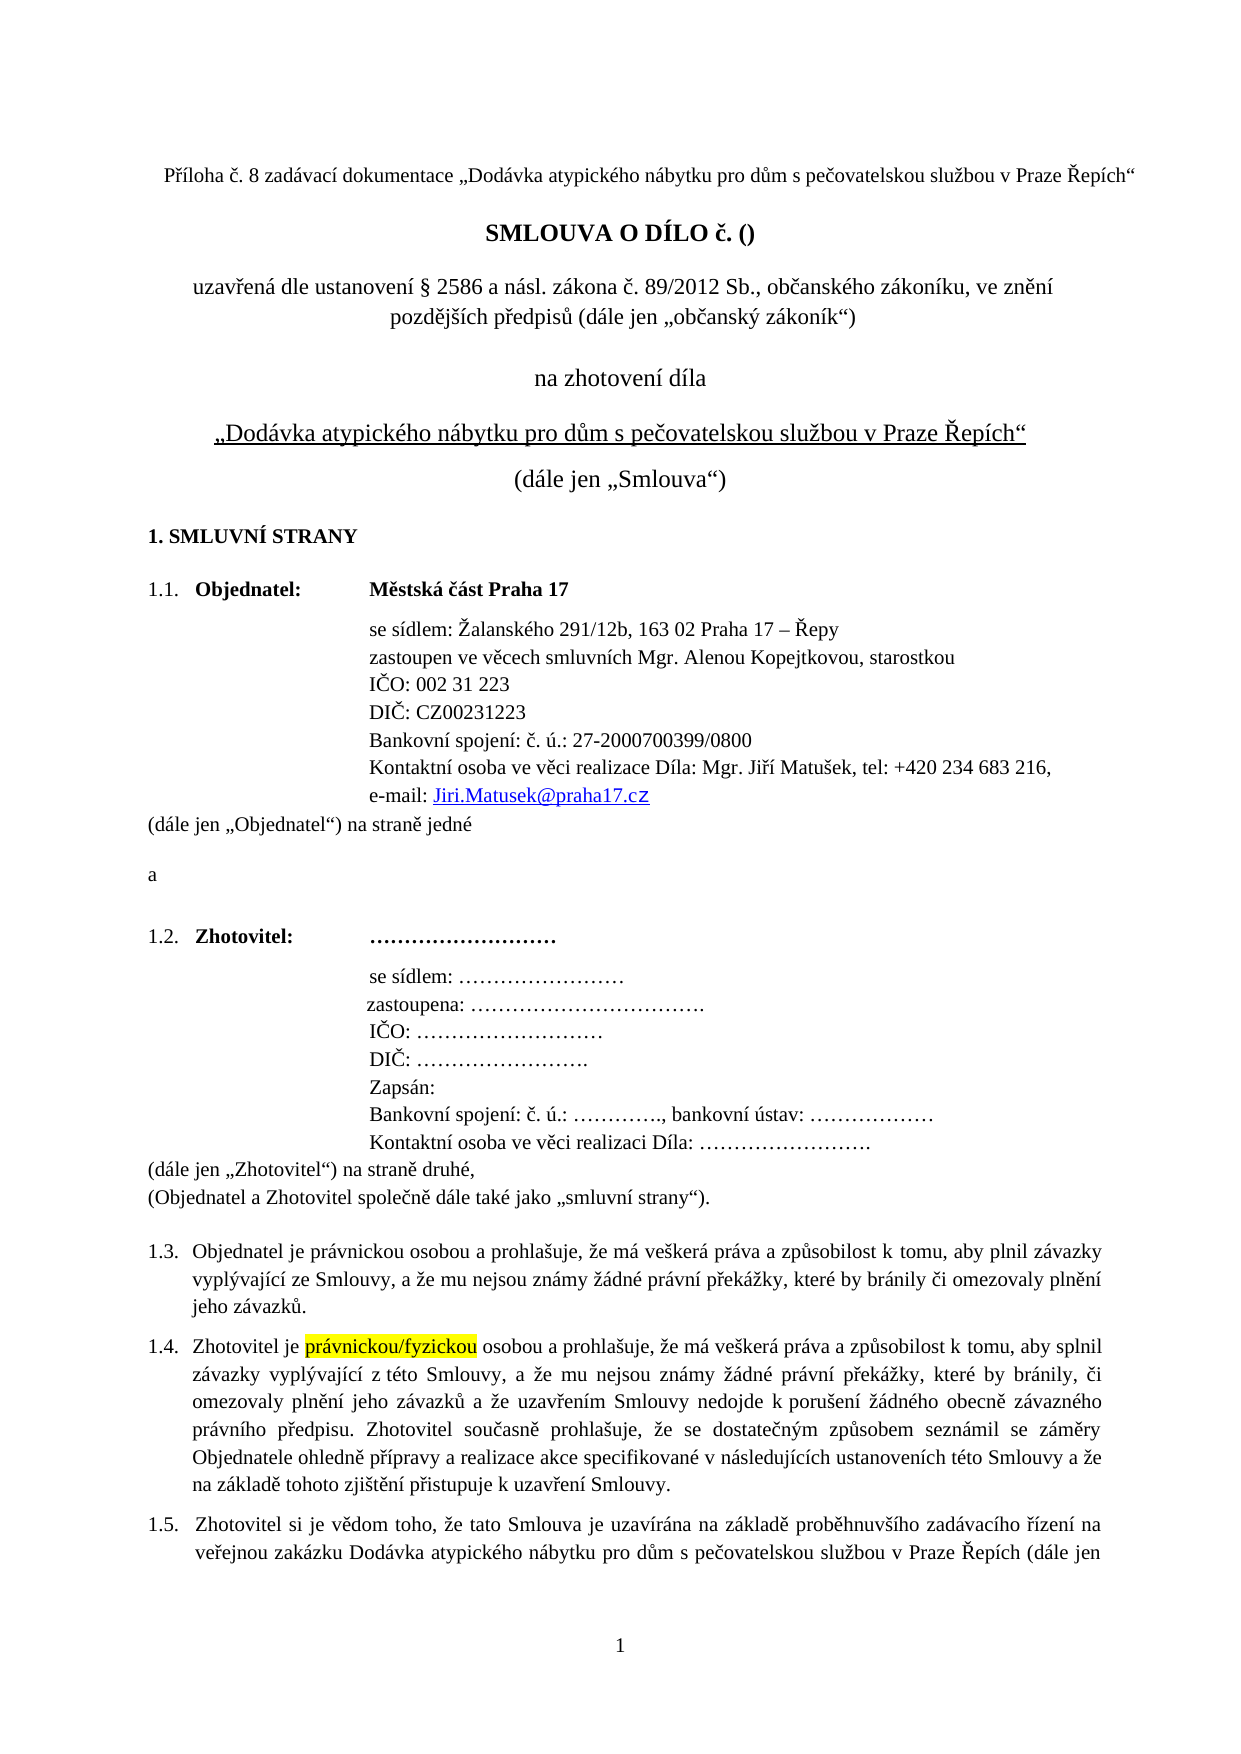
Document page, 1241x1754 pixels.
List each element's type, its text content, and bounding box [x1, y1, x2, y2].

list Objednatel: Městská část Praha 17 [148, 577, 1102, 601]
text Příloha č. 8 zadávací dokumentace „Dodávka atypického nábytku pro dům s pečovatelskou službou v Praze Řepích“ [148, 162, 1152, 187]
text (Objednatel a Zhotovitel společně dále také jako „smluvní strany“). [148, 1185, 1102, 1209]
text Kontaktní osoba ve věci realizaci Díla: ……………………. [148, 1130, 1063, 1154]
text uzavřená dle ustanovení § 2586 a násl. zákona č. 89/2012 Sb., občanského zákoníku, ve znění pozdějších předpisů (dále jen „občanský zákoník“) [148, 273, 1099, 329]
text zastoupena: ……………………………. [148, 992, 1063, 1016]
text „Dodávka atypického nábytku pro dům s pečovatelskou službou v Praze Řepích“ [148, 418, 1093, 447]
text zastoupen ve věcech smluvních Mgr. Alenou Kopejtkovou, starostkou [369, 645, 1093, 669]
text se sídlem: …………………… [148, 964, 1063, 988]
text a [148, 862, 1063, 886]
text (dále jen „Smlouva“) [148, 464, 1093, 493]
text DIČ: CZ00231223 [369, 700, 1093, 724]
text Bankovní spojení: č. ú.: …………., bankovní ústav: ……………… [148, 1102, 1063, 1126]
text (dále jen „Objednatel“) na straně jedné [148, 812, 1093, 836]
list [148, 1512, 1102, 1564]
text DIČ: ……………………. [148, 1047, 1063, 1071]
list Objednatel je právnickou osobou a prohlašuje, že má veškerá práva a způsobilost k tomu, aby plnil závazky vyplývající ze Smlouvy, a že mu nejsou známy žádné právní překážky, které by bránily či omezovaly plnění jeho závazků. [148, 1239, 1102, 1318]
list Zhotovitel: ……………………… [148, 924, 1102, 948]
list Zhotovitel je právnickou/fyzickou osobou a prohlašuje, že má veškerá práva a způsobilost k tomu, aby splnil závazky vyplývající z této Smlouvy, a že mu nejsou známy žádné právní překážky, které by bránily, či omezovaly plnění jeho závazků a že uzavřením Smlouvy nedojde k porušení žádného obecně závazného právního předpisu. Zhotovitel současně prohlašuje, že se dostatečným způsobem seznámil se záměry Objednatele ohledně přípravy a realizace akce specifikované v následujících ustanoveních této Smlouvy a že na základě tohoto zjištění přistupuje k uzavření Smlouvy. [148, 1334, 1102, 1496]
text Zapsán: [148, 1074, 1063, 1099]
text (dále jen „Zhotovitel“) na straně druhé, [148, 1157, 1102, 1181]
text na zhotovení díla [148, 363, 1093, 392]
text 1. SMLUVNÍ STRANY [148, 524, 1093, 548]
text Bankovní spojení: č. ú.: 27-2000700399/0800 [369, 728, 1093, 752]
text IČO: ……………………… [148, 1019, 1063, 1043]
text SMLOUVA O DÍLO č. () [148, 218, 1093, 246]
text Kontaktní osoba ve věci realizace Díla: Mgr. Jiří Matušek, tel: +420 234 683 216, e-mail: Jiri.Matusek@praha17.cz [369, 755, 1093, 808]
text se sídlem: Žalanského 291/12b, 163 02 Praha 17 – Řepy [148, 617, 1063, 641]
text IČO: 002 31 223 [369, 672, 1093, 696]
